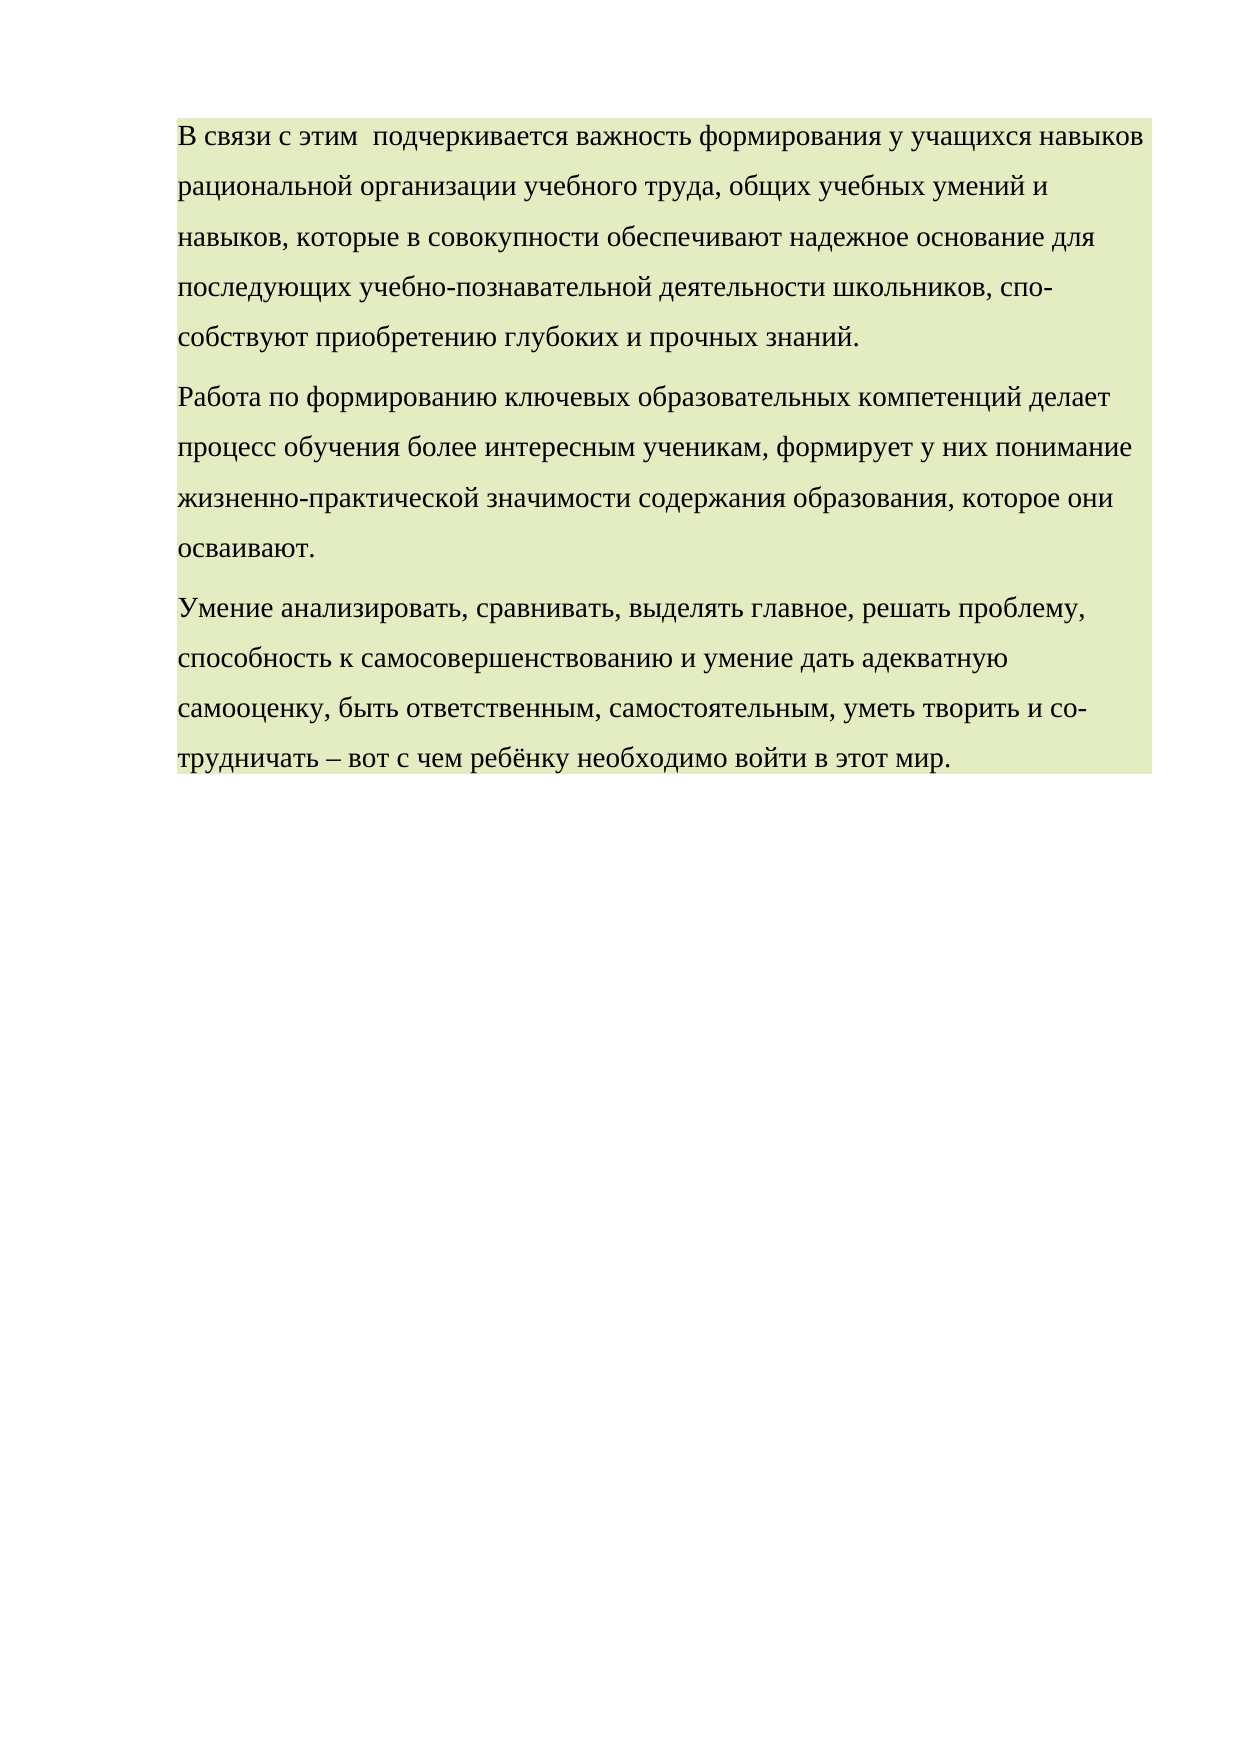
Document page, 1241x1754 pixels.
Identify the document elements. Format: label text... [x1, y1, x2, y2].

text В связи с этим подчеркивается важность формирования у учащихся навыков рациональной организации учебного труда, общих учебных умений и навыков, которые в совокупности обеспечивают надежное основание для последующих учебно-познавательной деятельности школьников, спо-собствуют приобретению глубоких и прочных знаний. [177, 118, 1152, 353]
text Работа по формированию ключевых образовательных компетенций делает процесс обучения более интересным ученикам, формирует у них понимание жизненно-практической значимости содержания образования, которое они осваивают. [177, 379, 1152, 563]
text Умение анализировать, сравнивать, выделять главное, решать проблему, способность к самосовершенствованию и умение дать адекватную самооценку, быть ответственным, самостоятельным, уметь творить и со-трудничать – вот с чем ребёнку необходимо войти в этот мир. [177, 590, 1152, 774]
